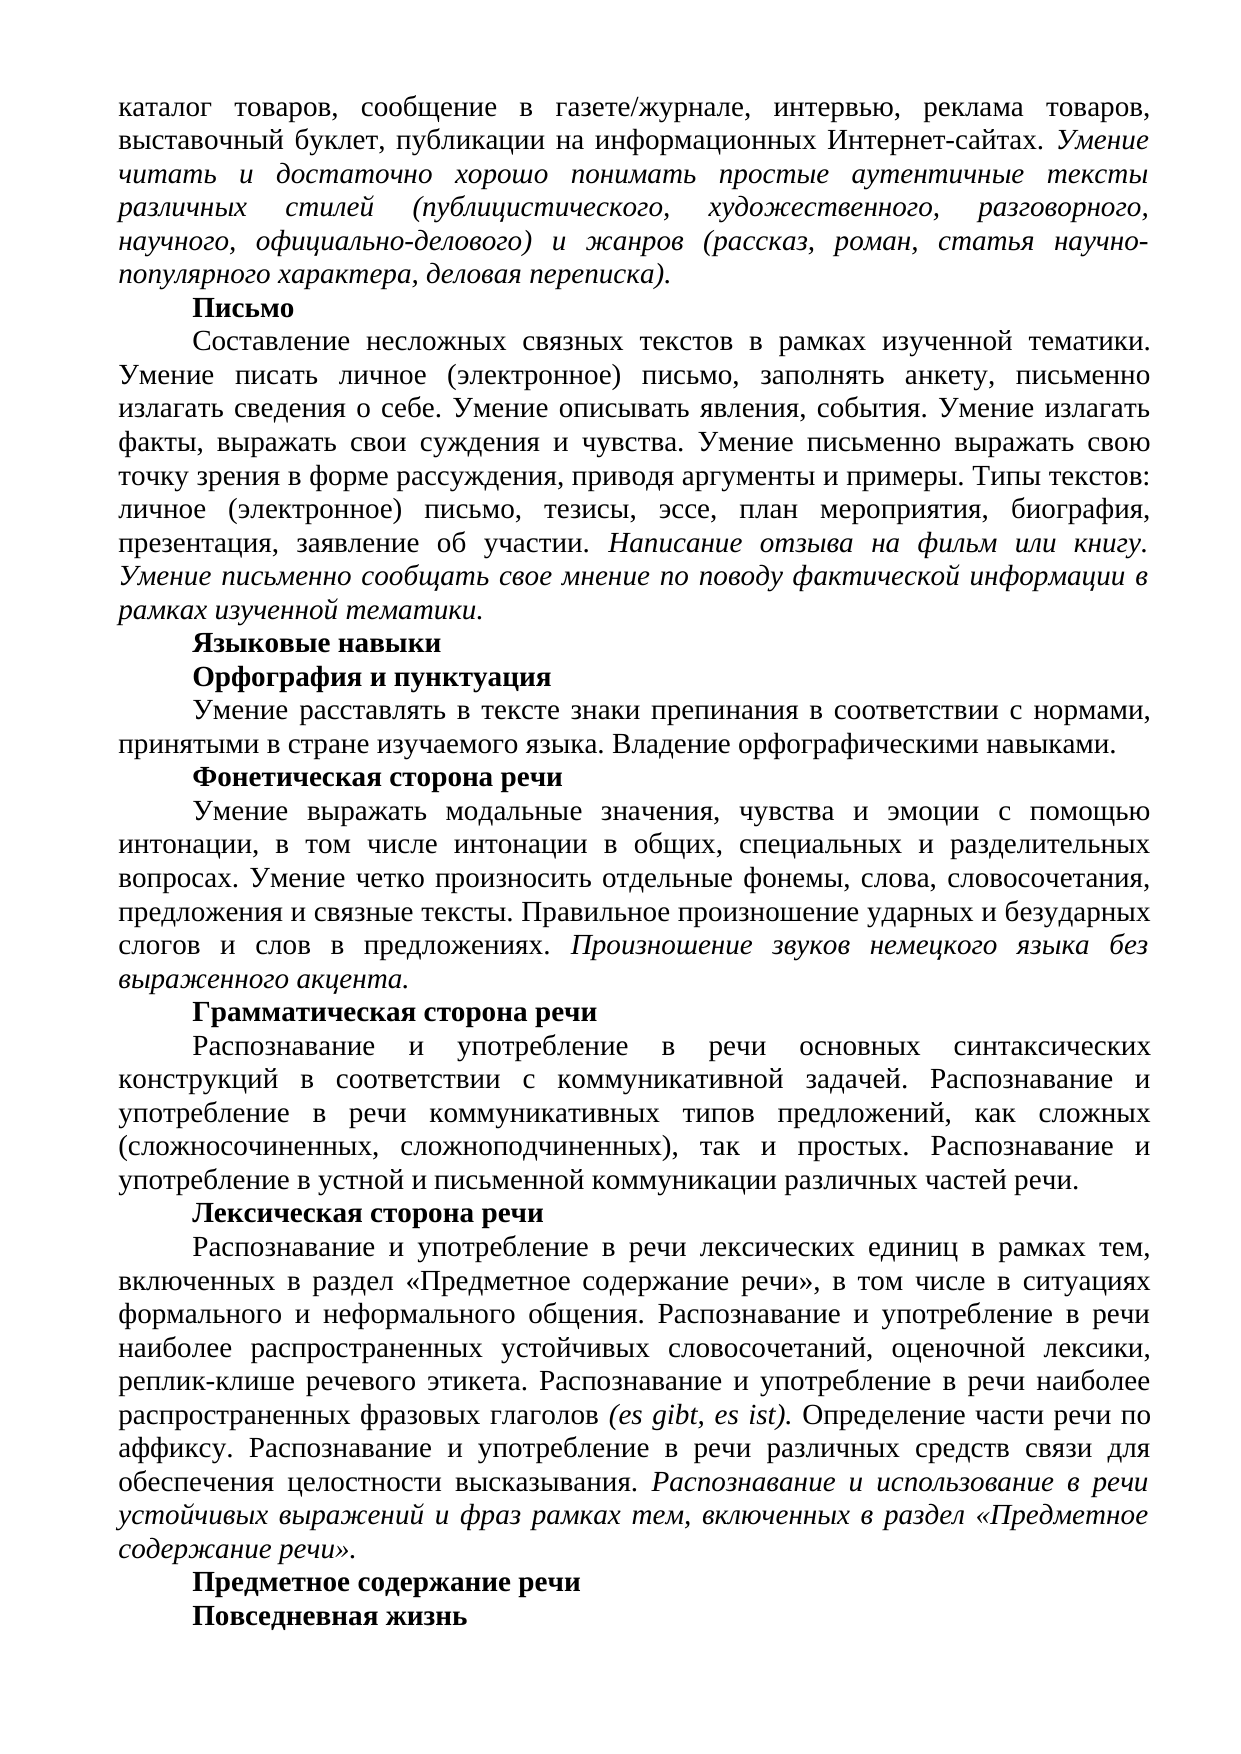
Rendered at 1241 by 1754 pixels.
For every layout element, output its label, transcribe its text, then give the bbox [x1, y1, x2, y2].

text Предметное содержание речи [118, 1564, 1152, 1598]
text Письмо [118, 290, 1152, 323]
text Распознавание и употребление в речи лексических единиц в рамках тем, включенных в раздел «Предметное содержание речи», в том числе в ситуациях формального и неформального общения. Распознавание и употребление в речи наиболее распространенных устойчивых словосочетаний, оценочной лексики, реплик-клише речевого этикета. Распознавание и употребление в речи наиболее распространенных фразовых глаголов (es gibt, es ist). Определение части речи по аффиксу. Распознавание и употребление в речи различных средств связи для обеспечения целостности высказывания. Распознавание и использование в речи устойчивых выражений и фраз рамках тем, включенных в раздел «Предметное содержание речи». [118, 1229, 1152, 1564]
text Составление несложных связных текстов в рамках изученной тематики. Умение писать личное (электронное) письмо, заполнять анкету, письменно излагать сведения о себе. Умение описывать явления, события. Умение излагать факты, выражать свои суждения и чувства. Умение письменно выражать свою точку зрения в форме рассуждения, приводя аргументы и примеры. Типы текстов: личное (электронное) письмо, тезисы, эссе, план мероприятия, биография, презентация, заявление об участии. Написание отзыва на фильм или книгу. Умение письменно сообщать свое мнение по поводу фактической информации в рамках изученной тематики. [118, 323, 1152, 625]
text Лексическая сторона речи [118, 1196, 1152, 1229]
text Распознавание и употребление в речи основных синтаксических конструкций в соответствии с коммуникативной задачей. Распознавание и употребление в речи коммуникативных типов предложений, как сложных (сложносочиненных, сложноподчиненных), так и простых. Распознавание и употребление в устной и письменной коммуникации различных частей речи. [118, 1028, 1152, 1196]
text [118, 89, 1152, 290]
text Повседневная жизнь [118, 1598, 1152, 1632]
text Умение расставлять в тексте знаки препинания в соответствии с нормами, принятыми в стране изучаемого языка. Владение орфографическими навыками. [118, 692, 1152, 759]
text Языковые навыки [118, 625, 1152, 659]
text Орфография и пунктуация [118, 659, 1152, 692]
text Умение выражать модальные значения, чувства и эмоции с помощью интонации, в том числе интонации в общих, специальных и разделительных вопросах. Умение четко произносить отдельные фонемы, слова, словосочетания, предложения и связные тексты. Правильное произношение ударных и безударных слогов и слов в предложениях. Произношение звуков немецкого языка без выраженного акцента. [118, 793, 1152, 994]
text Грамматическая сторона речи [118, 994, 1152, 1028]
text Фонетическая сторона речи [118, 759, 1152, 793]
